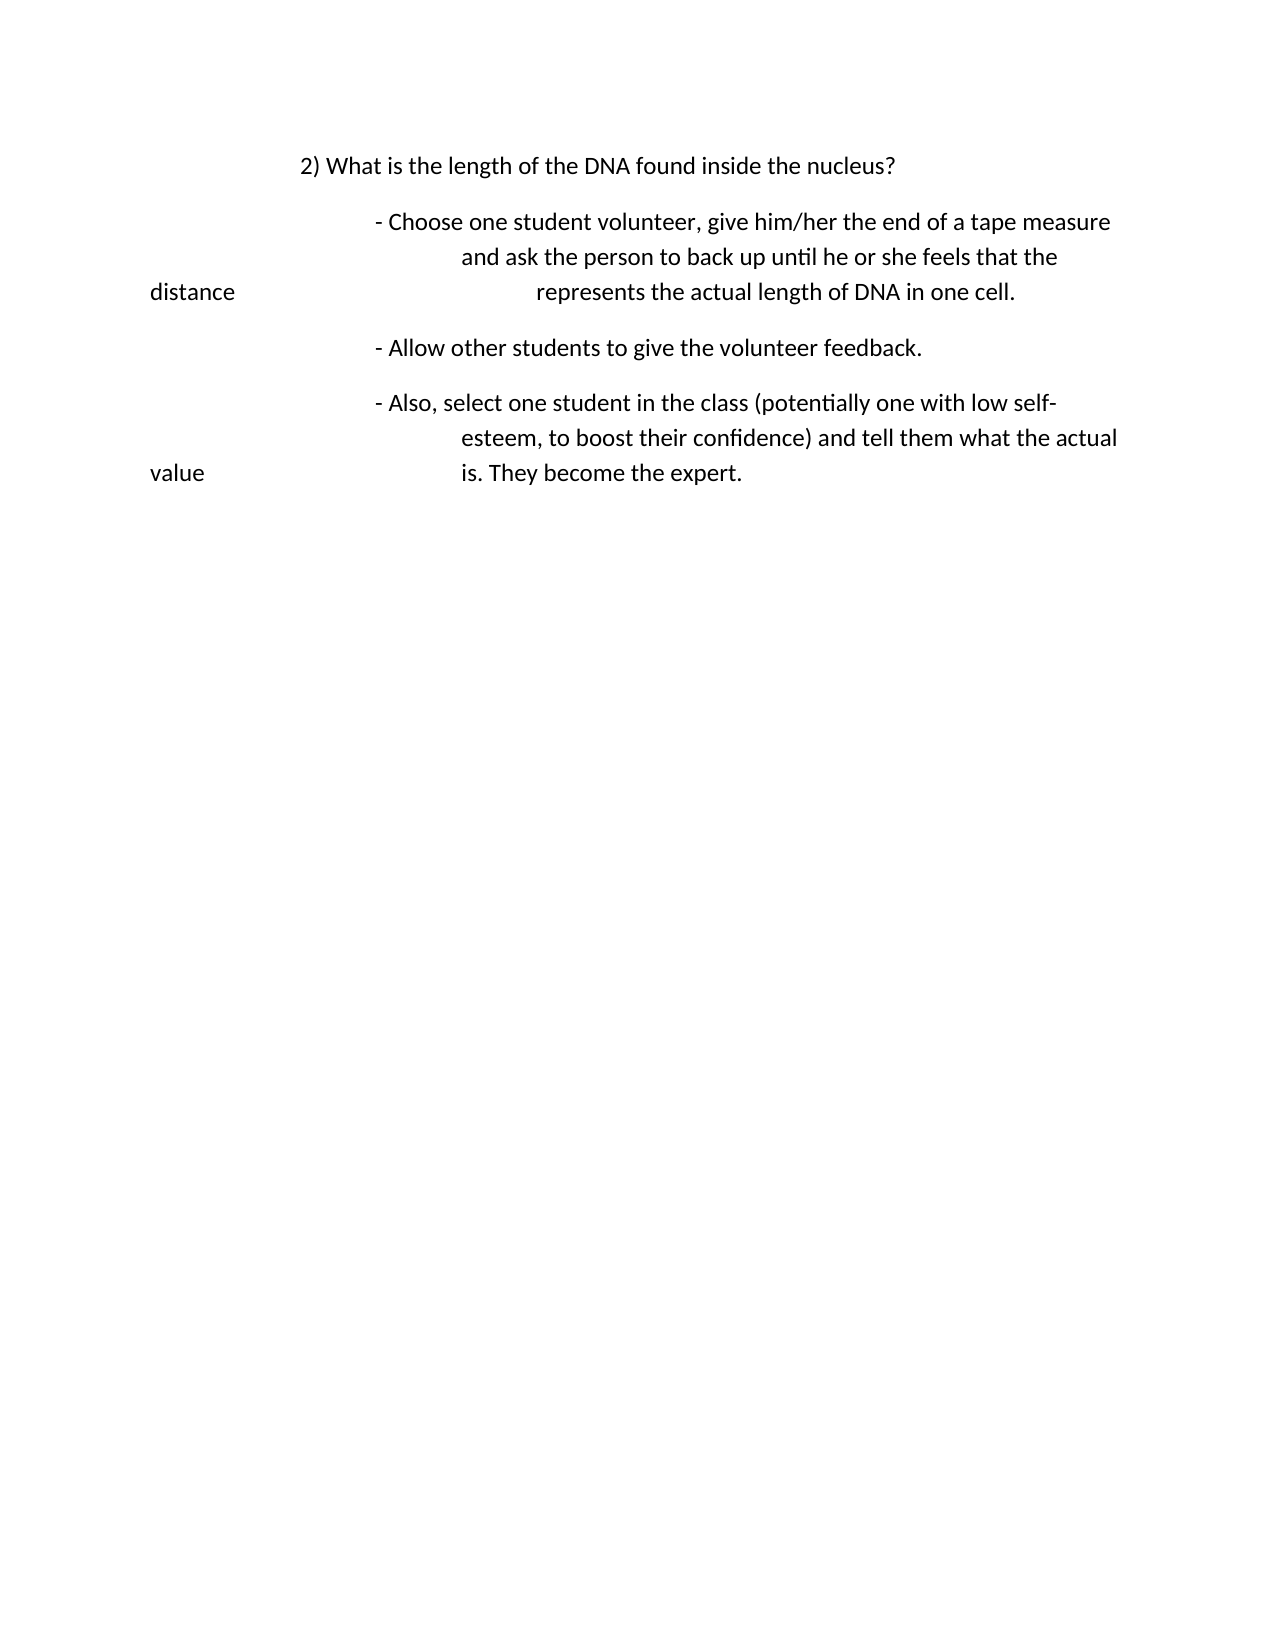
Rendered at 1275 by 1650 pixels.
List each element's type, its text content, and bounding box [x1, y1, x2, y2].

text - Allow other students to give the volunteer feedback. [150, 332, 1125, 362]
text - Choose one student volunteer, give him/her the end of a tape measure and ask the person to back up until he or she feels that the distance represents the actual length of DNA in one cell. [150, 206, 1125, 306]
text 2) What is the length of the DNA found inside the nucleus? [150, 150, 1125, 181]
text - Also, select one student in the class (potentially one with low self- esteem, to boost their confidence) and tell them what the actual value is. They become the expert. [150, 387, 1125, 488]
